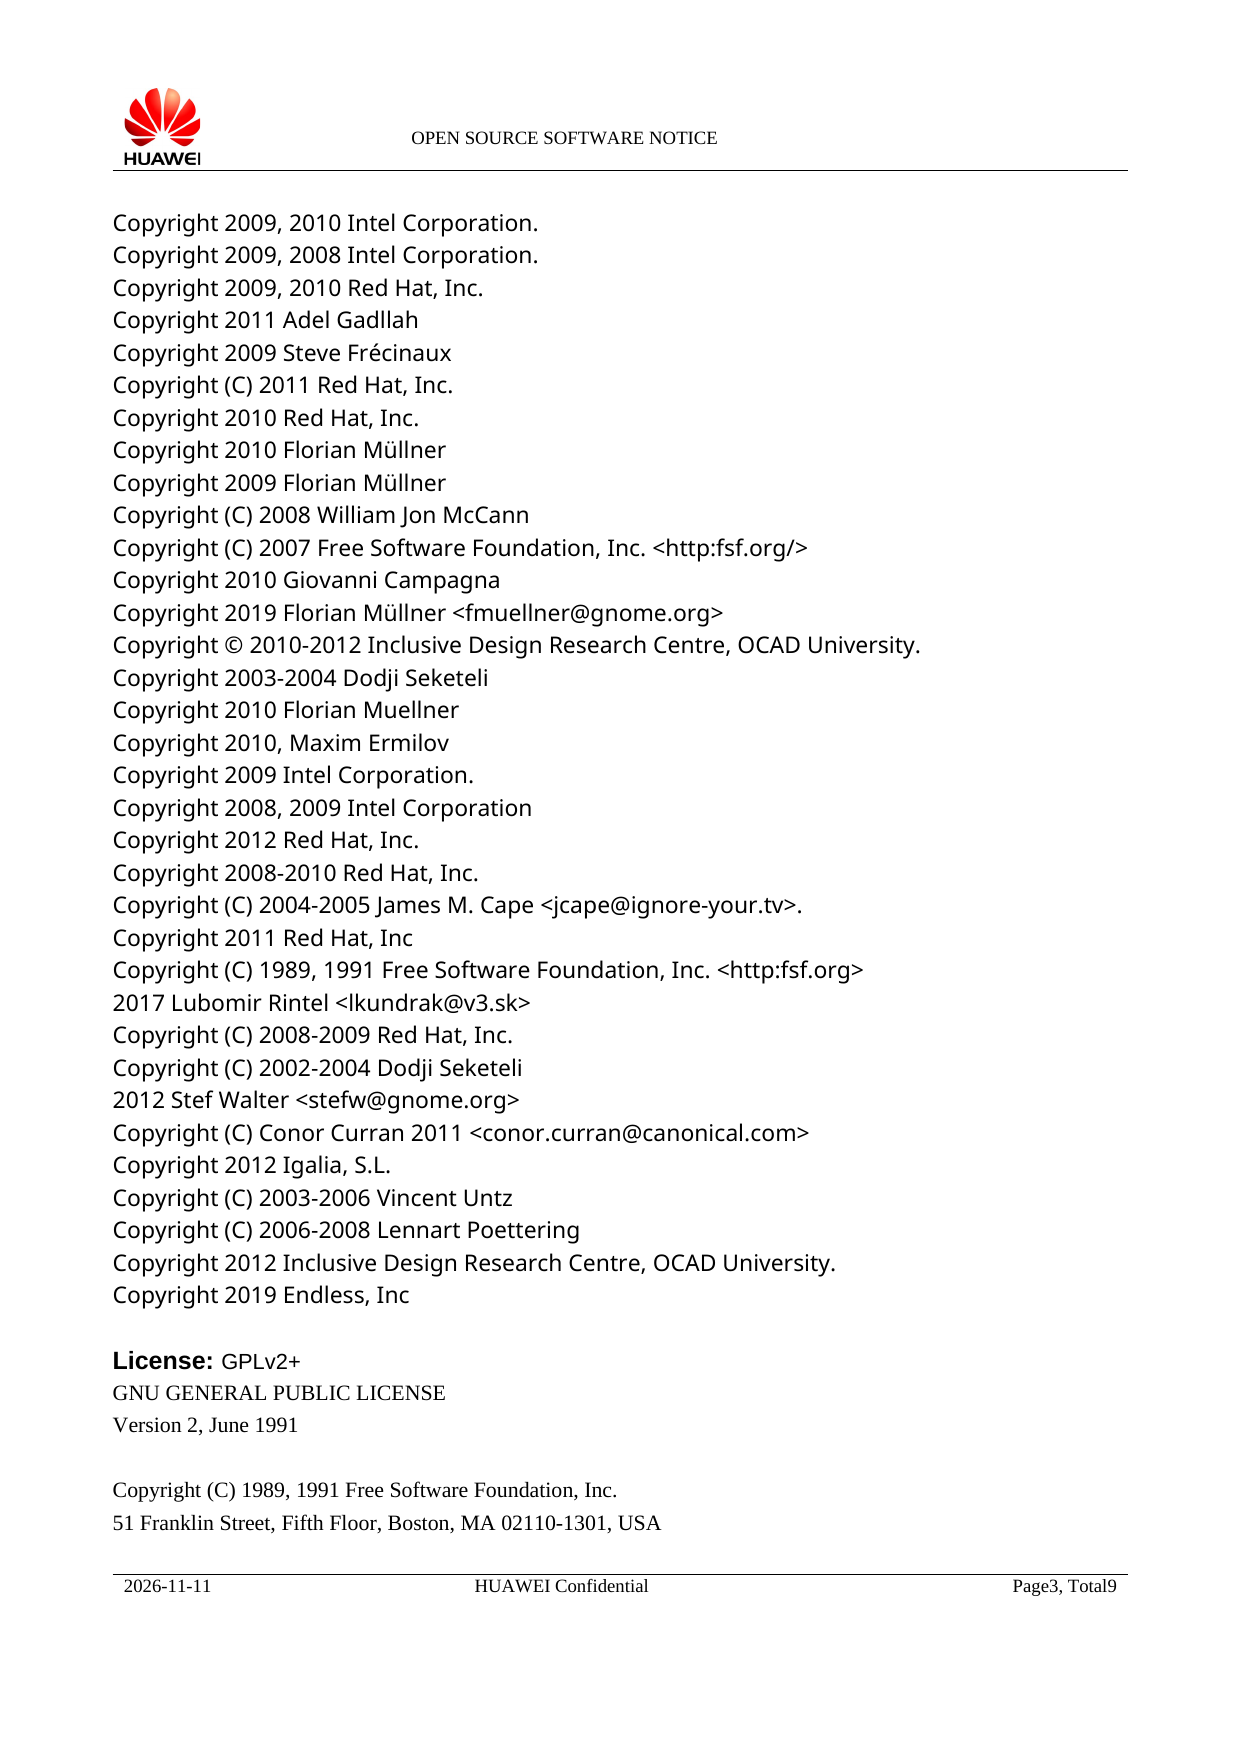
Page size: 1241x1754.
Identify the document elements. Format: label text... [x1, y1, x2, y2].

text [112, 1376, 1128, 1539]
text License: GPLv2+ [112, 1344, 1128, 1376]
picture [124, 88, 201, 165]
